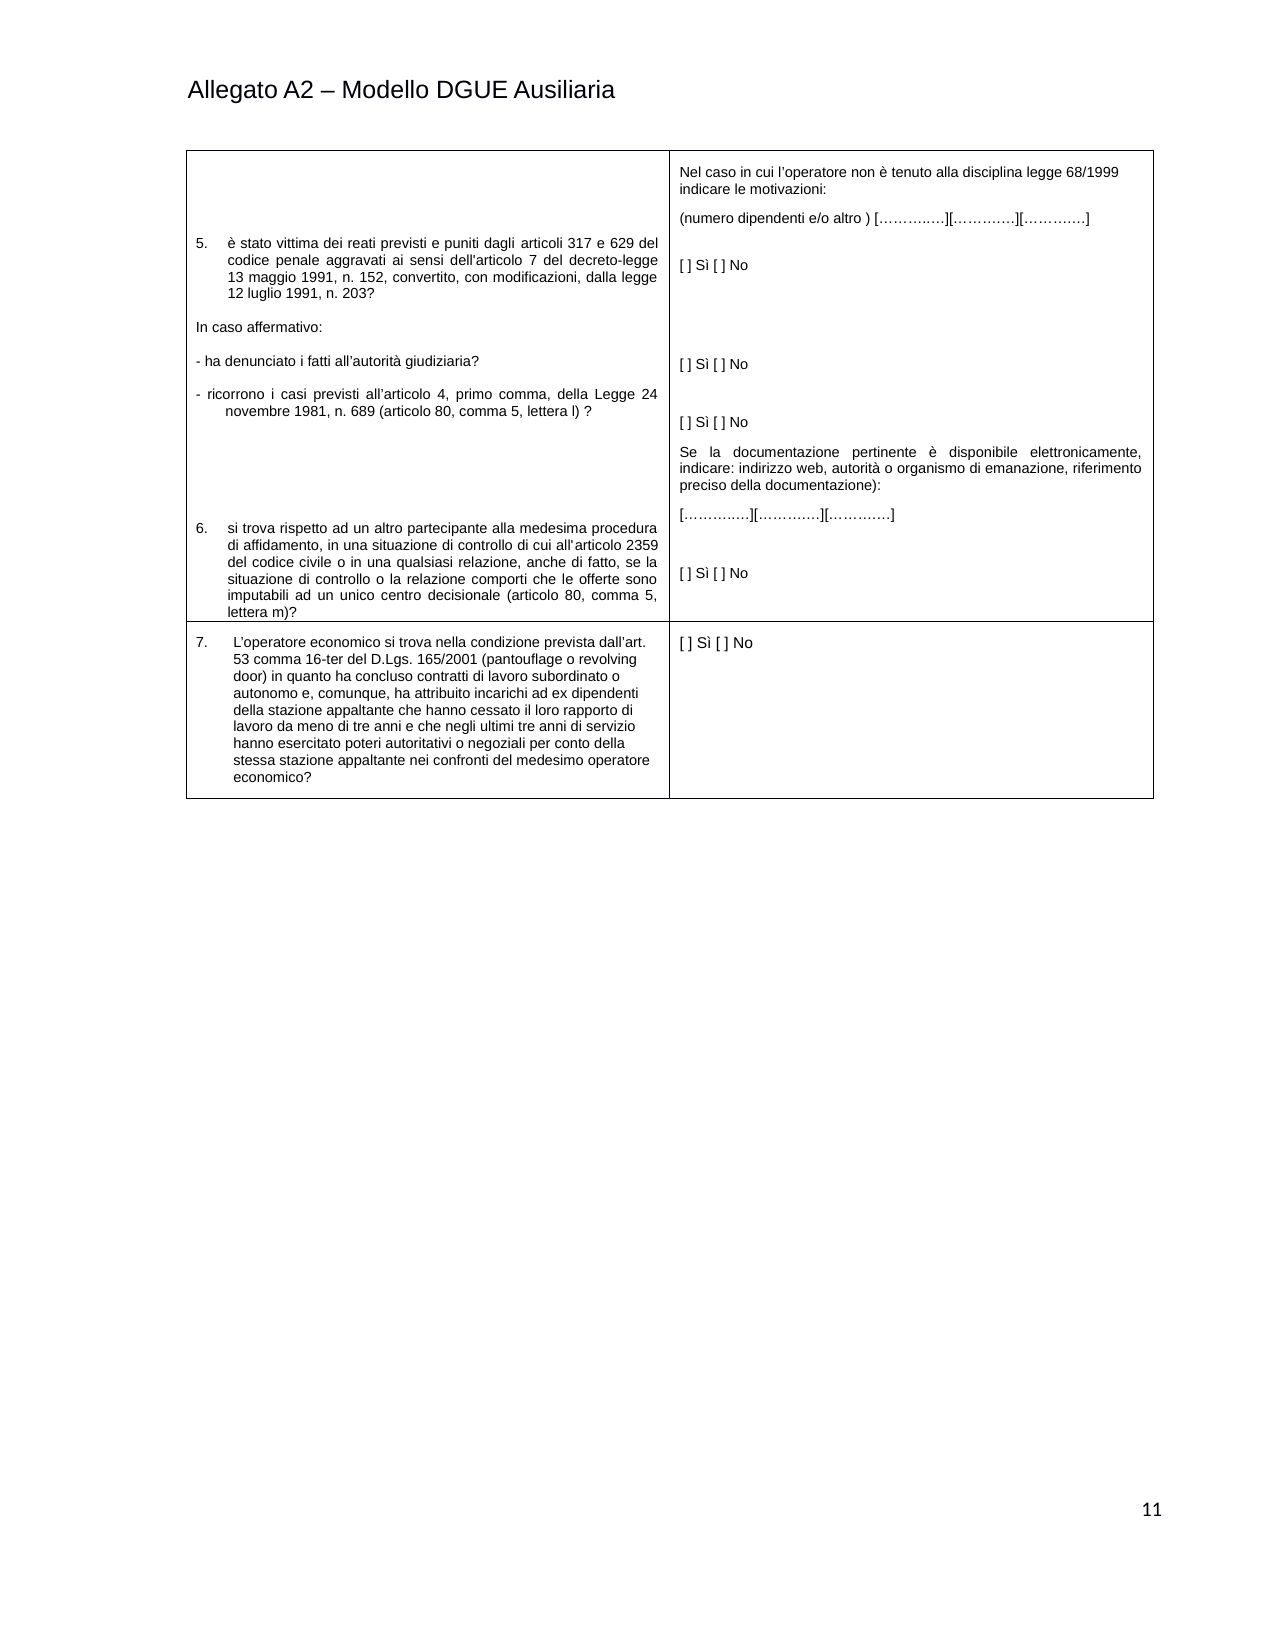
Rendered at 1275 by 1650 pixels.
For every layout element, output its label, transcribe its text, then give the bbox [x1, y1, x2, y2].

table_cell [ ] Sì [ ] No [670, 622, 1153, 798]
table_cell L’operatore economico si trova nella condizione prevista dall’art. 53 comma 16-ter del D.Lgs. 165/2001 (pantouflage o revolving door) in quanto ha concluso contratti di lavoro subordinato o autonomo e, comunque, ha attribuito incarichi ad ex dipendenti della stazione appaltante che hanno cessato il loro rapporto di lavoro da meno di tre anni e che negli ultimi tre anni di servizio hanno esercitato poteri autoritativi o negoziali per conto della stessa stazione appaltante nei confronti del medesimo operatore economico? [187, 622, 669, 798]
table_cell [670, 151, 1153, 621]
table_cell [187, 151, 669, 621]
